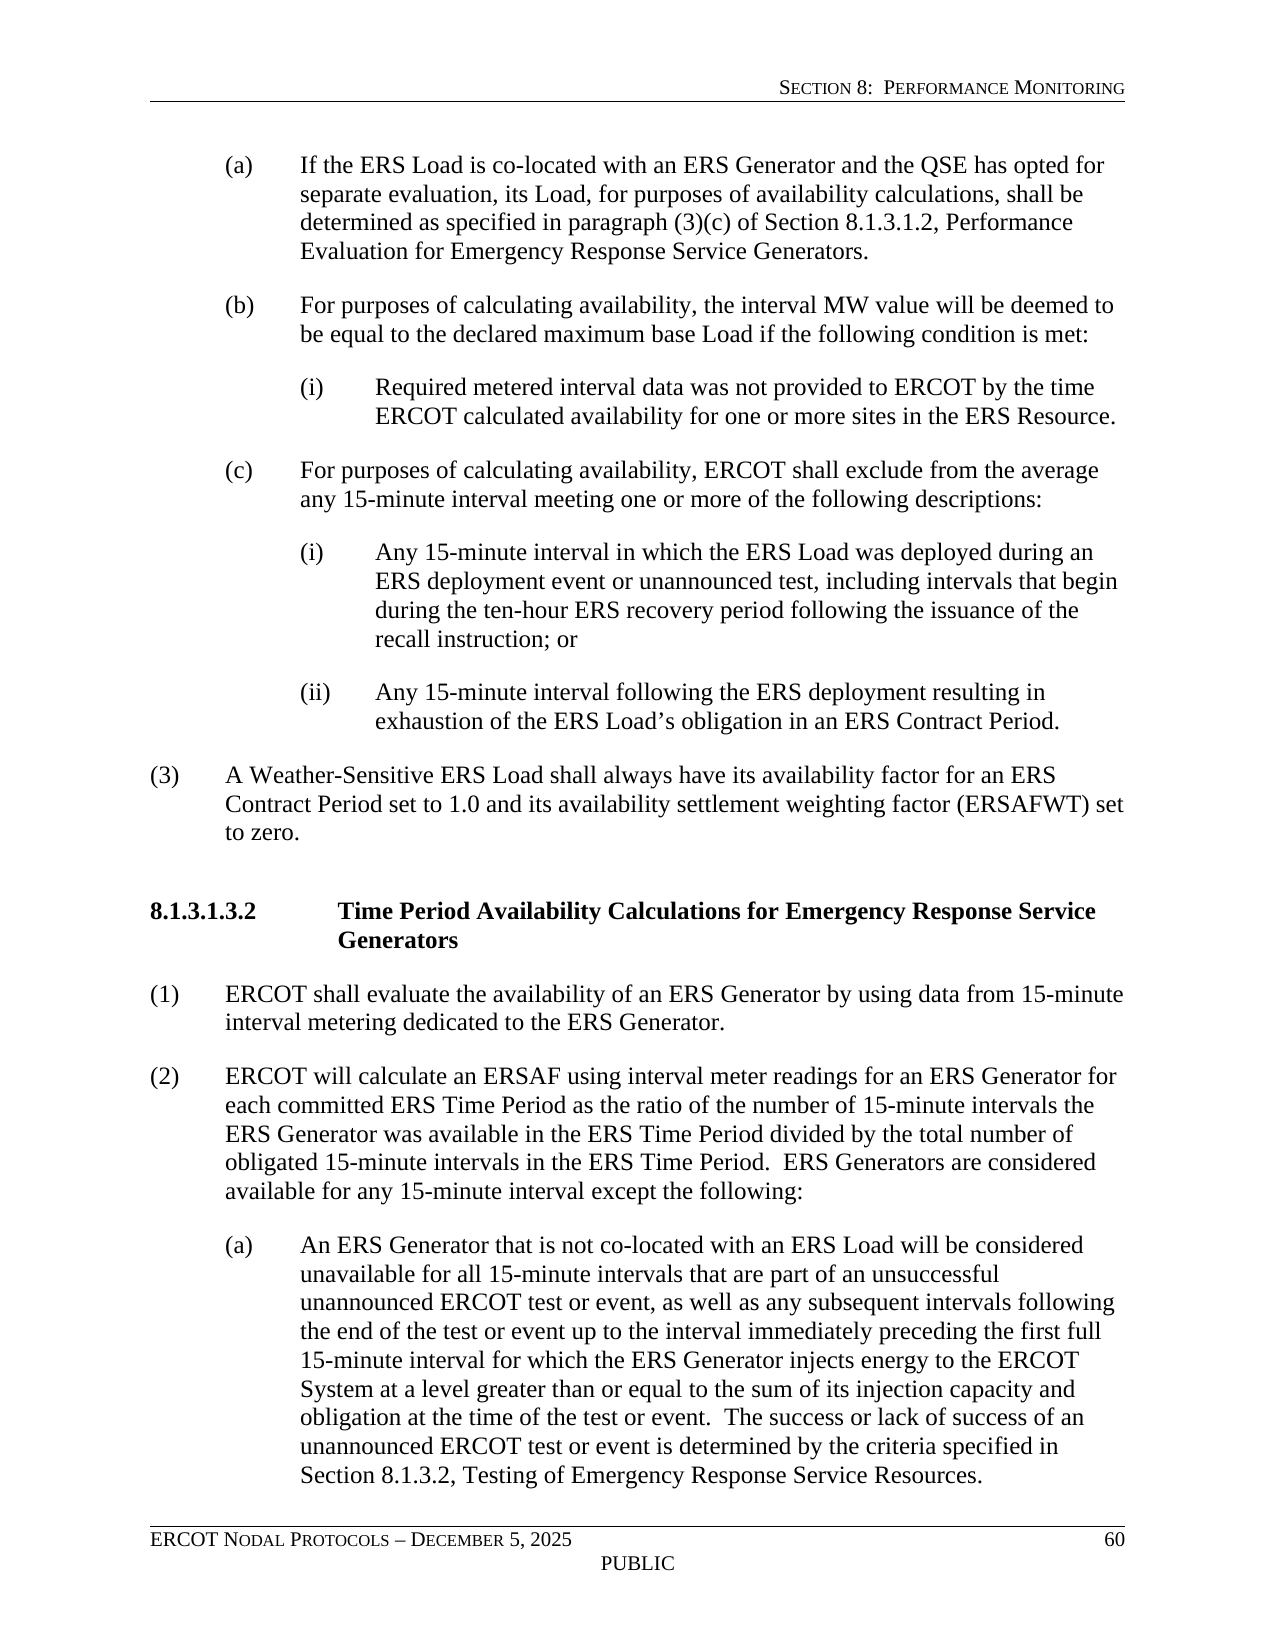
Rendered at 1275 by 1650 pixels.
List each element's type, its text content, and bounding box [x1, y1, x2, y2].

text (1) ERCOT shall evaluate the availability of an ERS Generator by using data from 15-minute interval metering dedicated to the ERS Generator. [150, 979, 1125, 1036]
text (3) A Weather-Sensitive ERS Load shall always have its availability factor for an ERS Contract Period set to 1.0 and its availability settlement weighting factor (ERSAFWT) set to zero. [150, 760, 1125, 846]
text (i) Required metered interval data was not provided to ERCOT by the time ERCOT calculated availability for one or more sites in the ERS Resource. [300, 372, 1125, 430]
text 8.1.3.1.3.2 Time Period Availability Calculations for Emergency Response Service Generators [150, 896, 1125, 954]
text (a) An ERS Generator that is not co-located with an ERS Load will be considered unavailable for all 15-minute intervals that are part of an unsuccessful unannounced ERCOT test or event, as well as any subsequent intervals following the end of the test or event up to the interval immediately preceding the first full 15-minute interval for which the ERS Generator injects energy to the ERCOT System at a level greater than or equal to the sum of its injection capacity and obligation at the time of the test or event. The success or lack of success of an unannounced ERCOT test or event is determined by the criteria specified in Section 8.1.3.2, Testing of Emergency Response Service Resources. [225, 1230, 1125, 1489]
text (2) ERCOT will calculate an ERSAF using interval meter readings for an ERS Generator for each committed ERS Time Period as the ratio of the number of 15-minute intervals the ERS Generator was available in the ERS Time Period divided by the total number of obligated 15-minute intervals in the ERS Time Period. ERS Generators are considered available for any 15-minute interval except the following: [150, 1061, 1125, 1205]
text (ii) Any 15-minute interval following the ERS deployment resulting in exhaustion of the ERS Load’s obligation in an ERS Contract Period. [300, 677, 1125, 735]
text (a) If the ERS Load is co-located with an ERS Generator and the QSE has opted for separate evaluation, its Load, for purposes of availability calculations, shall be determined as specified in paragraph (3)(c) of Section 8.1.3.1.2, Performance Evaluation for Emergency Response Service Generators. [225, 150, 1125, 265]
text (c) For purposes of calculating availability, ERCOT shall exclude from the average any 15-minute interval meeting one or more of the following descriptions: [225, 455, 1125, 512]
text (b) For purposes of calculating availability, the interval MW value will be deemed to be equal to the declared maximum base Load if the following condition is met: [225, 290, 1125, 347]
text (i) Any 15-minute interval in which the ERS Load was deployed during an ERS deployment event or unannounced test, including intervals that begin during the ten-hour ERS recovery period following the issuance of the recall instruction; or [300, 537, 1125, 652]
